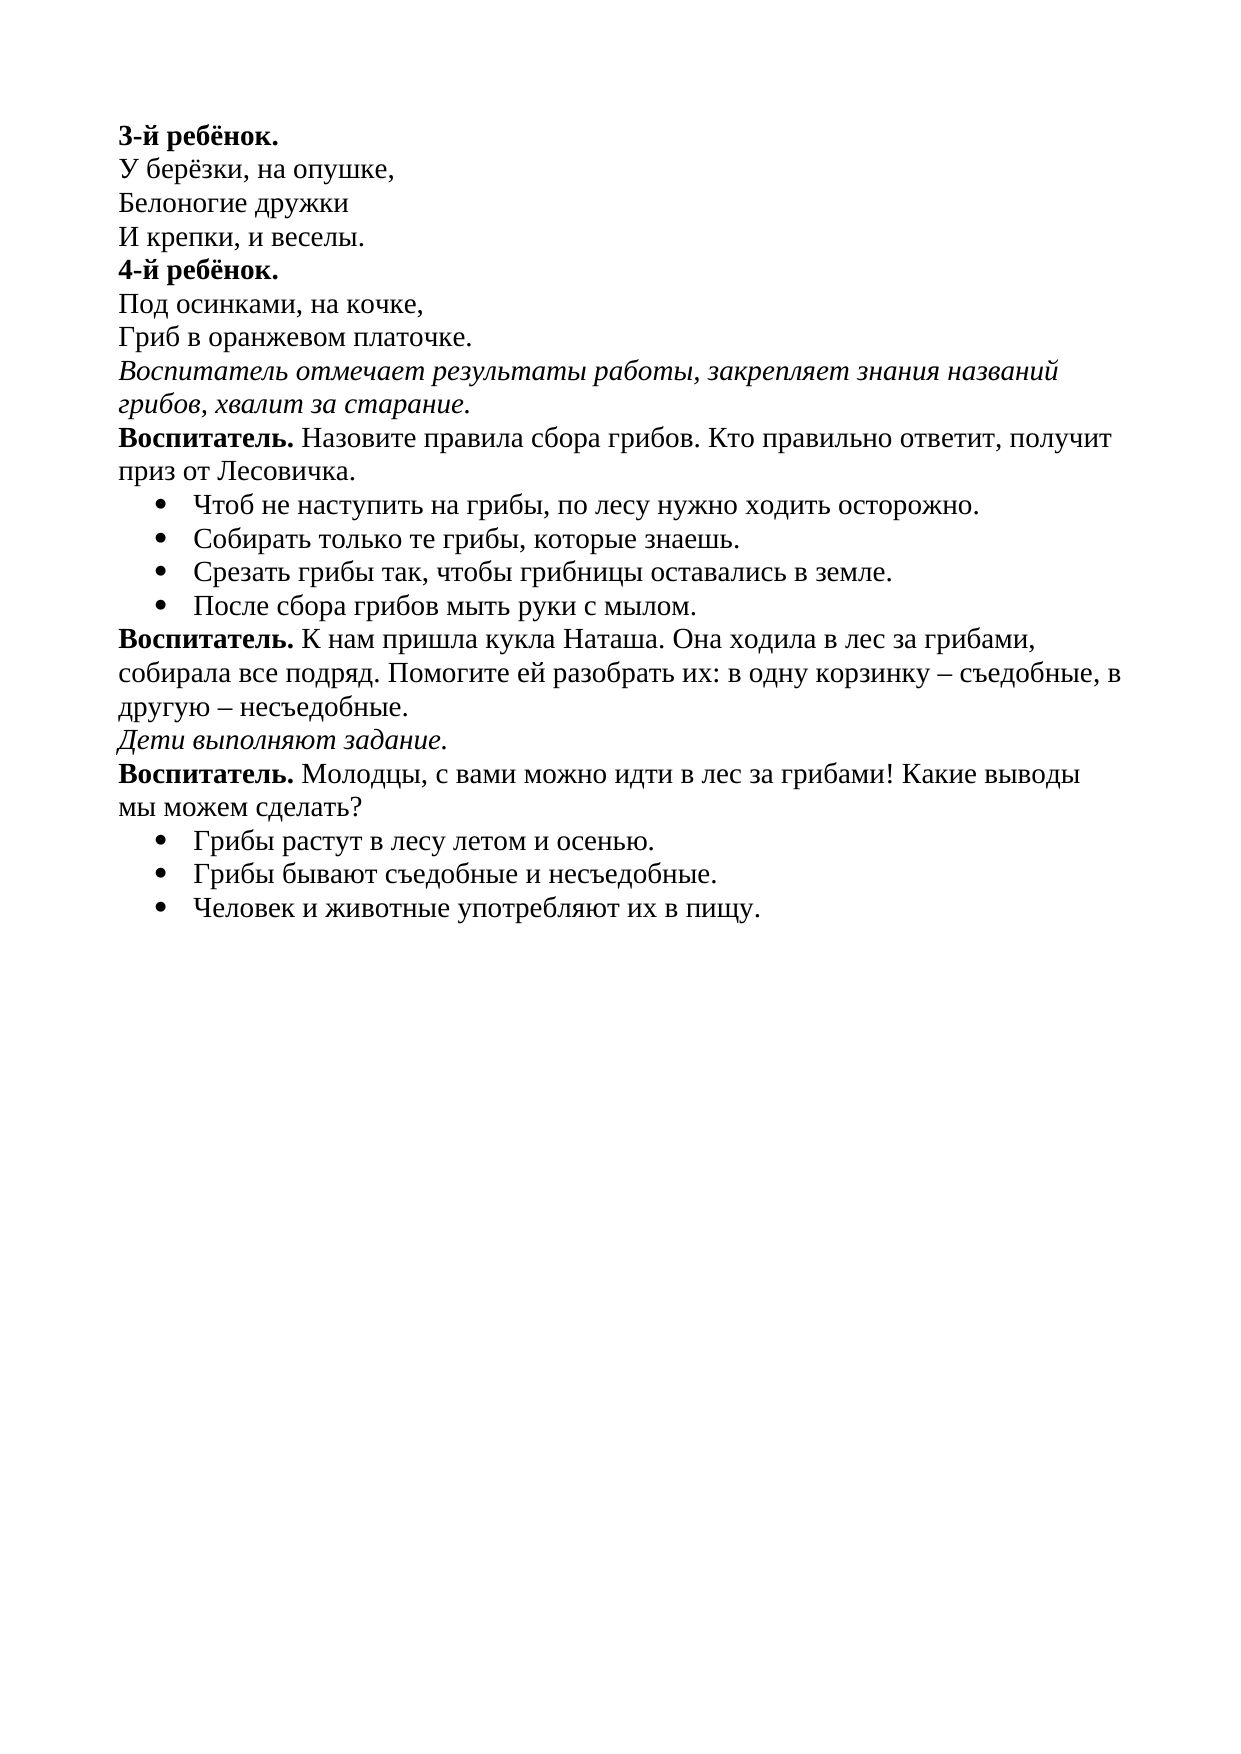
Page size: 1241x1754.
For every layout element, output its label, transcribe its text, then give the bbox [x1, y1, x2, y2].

text Белоногие дружки [118, 185, 1122, 219]
list Человек и животные употребляют их в пищу. [156, 890, 1122, 924]
list После сбора грибов мыть руки с мылом. [156, 588, 1122, 622]
text Дети выполняют задание. [118, 722, 1122, 756]
list Срезать грибы так, чтобы грибницы оставались в земле. [156, 554, 1122, 588]
text Воспитатель отмечает результаты работы, закрепляет знания названий грибов, хвалит за старание. [118, 353, 1122, 420]
text Гриб в оранжевом платочке. [118, 319, 1122, 353]
list Собирать только те грибы, которые знаешь. [156, 521, 1122, 554]
text Воспитатель. К нам пришла кукла Наташа. Она ходила в лес за грибами, собирала все подряд. Помогите ей разобрать их: в одну корзинку – съедобные, в другую – несъедобные. [118, 622, 1122, 722]
text Воспитатель. Назовите правила сбора грибов. Кто правильно ответит, получит приз от Лесовичка. [118, 420, 1122, 487]
text Под осинками, на кочке, [118, 286, 1122, 319]
text И крепки, и веселы. [118, 219, 1122, 252]
text У берёзки, на опушке, [118, 152, 1122, 185]
text 4-й ребёнок. [118, 252, 1122, 286]
list Чтоб не наступить на грибы, по лесу нужно ходить осторожно. [156, 487, 1122, 521]
text 3-й ребёнок. [118, 118, 1122, 152]
text Воспитатель. Молодцы, с вами можно идти в лес за грибами! Какие выводы мы можем сделать? [118, 756, 1122, 823]
list Грибы бывают съедобные и несъедобные. [156, 857, 1122, 890]
list Грибы растут в лесу летом и осенью. [156, 823, 1122, 857]
